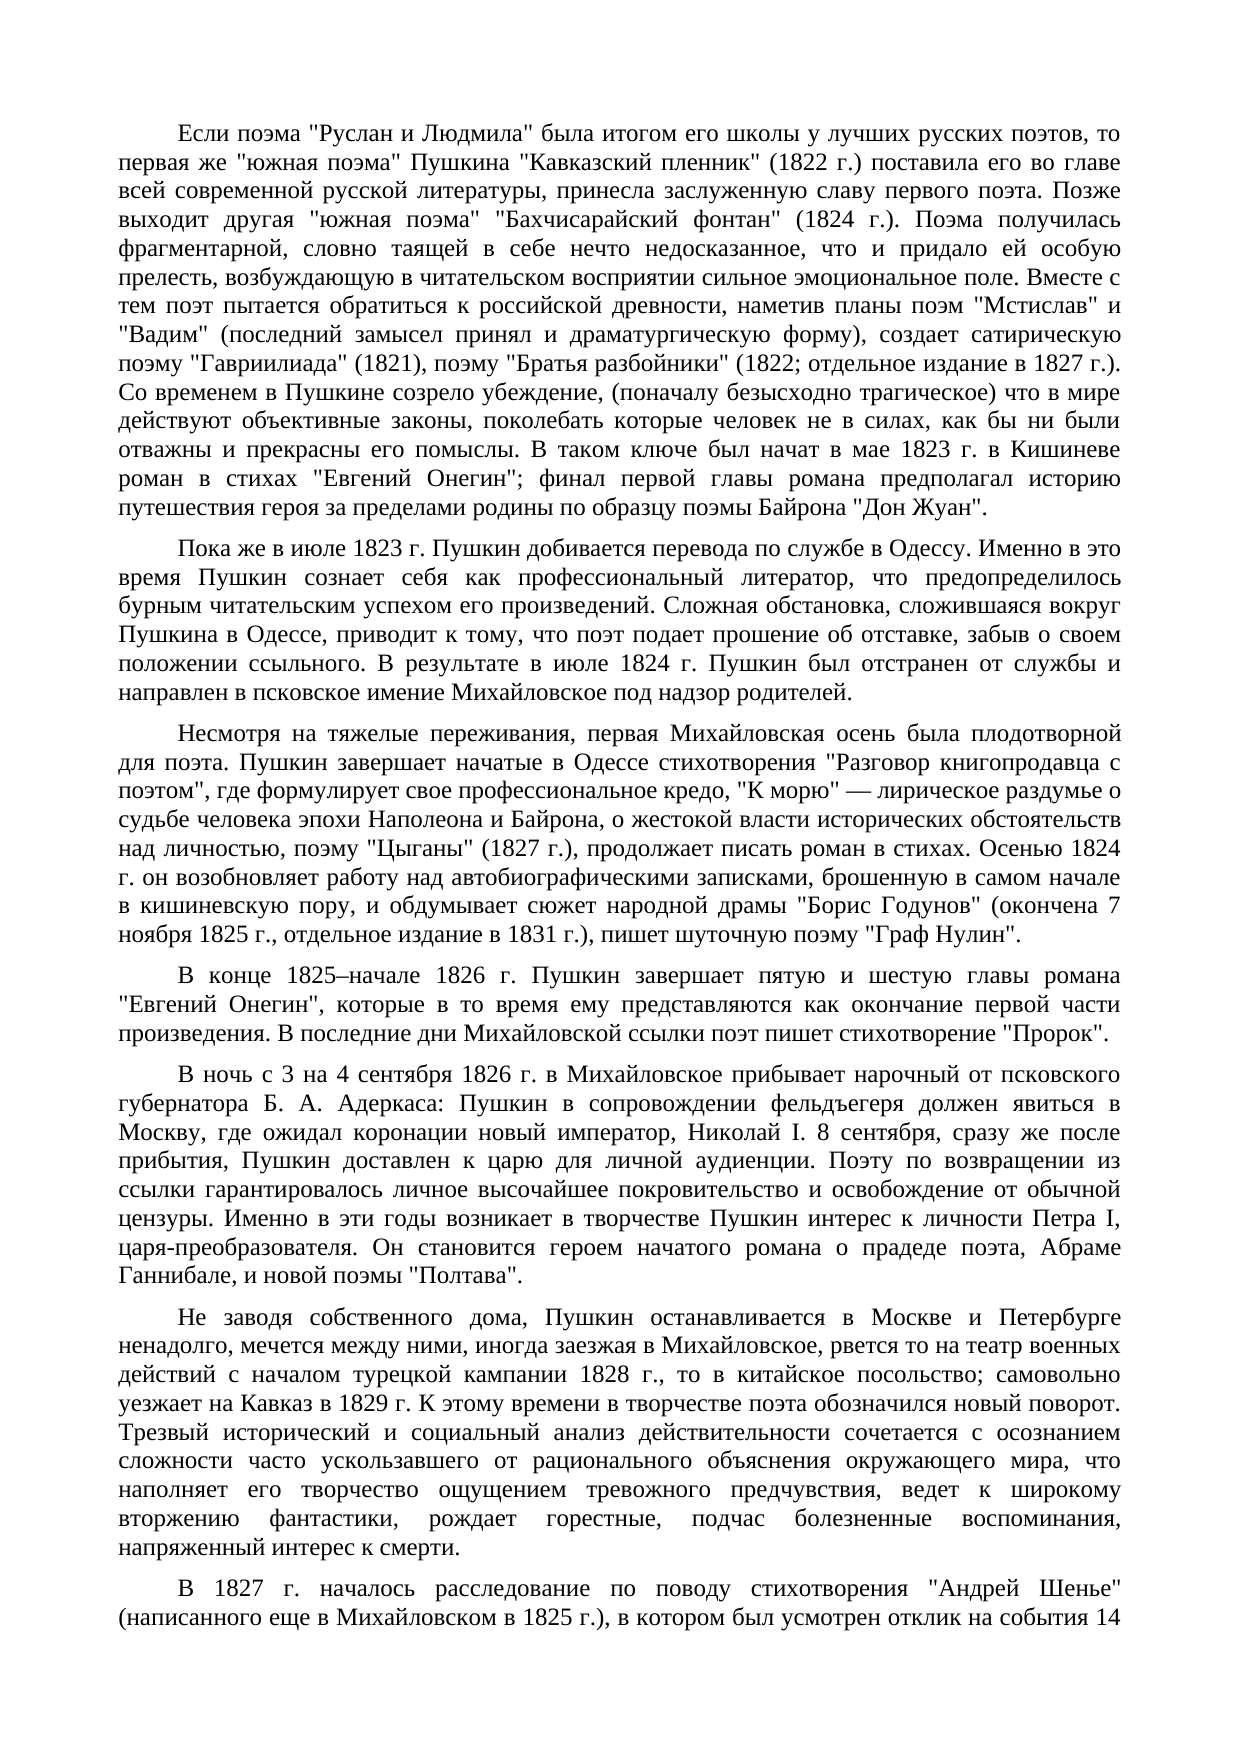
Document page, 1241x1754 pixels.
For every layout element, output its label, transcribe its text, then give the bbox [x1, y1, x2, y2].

text Пока же в июле 1823 г. Пушкин добивается перевода по службе в Одессу. Именно в это время Пушкин сознает себя как профессиональный литератор, что предопределилось бурным читательским успехом его произведений. Сложная обстановка, сложившаяся вокруг Пушкина в Одессе, приводит к тому, что поэт подает прошение об отставке, забыв о своем положении ссыльного. В результате в июле 1824 г. Пушкин был отстранен от службы и направлен в псковское имение Михайловское под надзор родителей. [118, 533, 1122, 706]
text В ночь с 3 на 4 сентября 1826 г. в Михайловское прибывает нарочный от псковского губернатора Б. А. Адеркаса: Пушкин в сопровождении фельдъегеря должен явиться в Москву, где ожидал коронации новый император, Николай I. 8 сентября, сразу же после прибытия, Пушкин доставлен к царю для личной аудиенции. Поэту по возвращении из ссылки гарантировалось личное высочайшее покровительство и освобождение от обычной цензуры. Именно в эти годы возникает в творчестве Пушкин интерес к личности Петра I, царя-преобразователя. Он становится героем начатого романа о прадеде поэта, Абраме Ганнибале, и новой поэмы "Полтава". [118, 1059, 1122, 1289]
text В конце 1825–начале 1826 г. Пушкин завершает пятую и шестую главы романа "Евгений Онегин", которые в то время ему представляются как окончание первой части произведения. В последние дни Михайловской ссылки поэт пишет стихотворение "Пророк". [118, 961, 1122, 1047]
text Если поэма "Руслан и Людмила" была итогом его школы у лучших русских поэтов, то первая же "южная поэма" Пушкина "Кавказский пленник" (1822 г.) поставила его во главе всей современной русской литературы, принесла заслуженную славу первого поэта. Позже выходит другая "южная поэма" "Бахчисарайский фонтан" (1824 г.). Поэма получилась фрагментарной, словно таящей в себе нечто недосказанное, что и придало ей особую прелесть, возбуждающую в читательском восприятии сильное эмоциональное поле. Вместе с тем поэт пытается обратиться к российской древности, наметив планы поэм "Мстислав" и "Вадим" (последний замысел принял и драматургическую форму), создает сатирическую поэму "Гавриилиада" (1821), поэму "Братья разбойники" (1822; отдельное издание в 1827 г.). Со временем в Пушкине созрело убеждение, (поначалу безысходно трагическое) что в мире действуют объективные законы, поколебать которые человек не в силах, как бы ни были отважны и прекрасны его помыслы. В таком ключе был начат в мае 1823 г. в Кишиневе роман в стихах "Евгений Онегин"; финал первой главы романа предполагал историю путешествия героя за пределами родины по образцу поэмы Байрона "Дон Жуан". [118, 118, 1122, 521]
text Несмотря на тяжелые переживания, первая Михайловская осень была плодотворной для поэта. Пушкин завершает начатые в Одессе стихотворения "Разговор книгопродавца с поэтом", где формулирует свое профессиональное кредо, "К морю" — лирическое раздумье о судьбе человека эпохи Наполеона и Байрона, о жестокой власти исторических обстоятельств над личностью, поэму "Цыганы" (1827 г.), продолжает писать роман в стихах. Осенью 1824 г. он возобновляет работу над автобиографическими записками, брошенную в самом начале в кишиневскую пору, и обдумывает сюжет народной драмы "Борис Годунов" (окончена 7 ноября 1825 г., отдельное издание в 1831 г.), пишет шуточную поэму "Граф Нулин". [118, 718, 1122, 948]
text Не заводя собственного дома, Пушкин останавливается в Москве и Петербурге ненадолго, мечется между ними, иногда заезжая в Михайловское, рвется то на театр военных действий с началом турецкой кампании 1828 г., то в китайское посольство; самовольно уезжает на Кавказ в 1829 г. К этому времени в творчестве поэта обозначился новый поворот. Трезвый исторический и социальный анализ действительности сочетается с осознанием сложности часто ускользавшего от рационального объяснения окружающего мира, что наполняет его творчество ощущением тревожного предчувствия, ведет к широкому вторжению фантастики, рождает горестные, подчас болезненные воспоминания, напряженный интерес к смерти. [118, 1302, 1122, 1561]
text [118, 1573, 1122, 1631]
